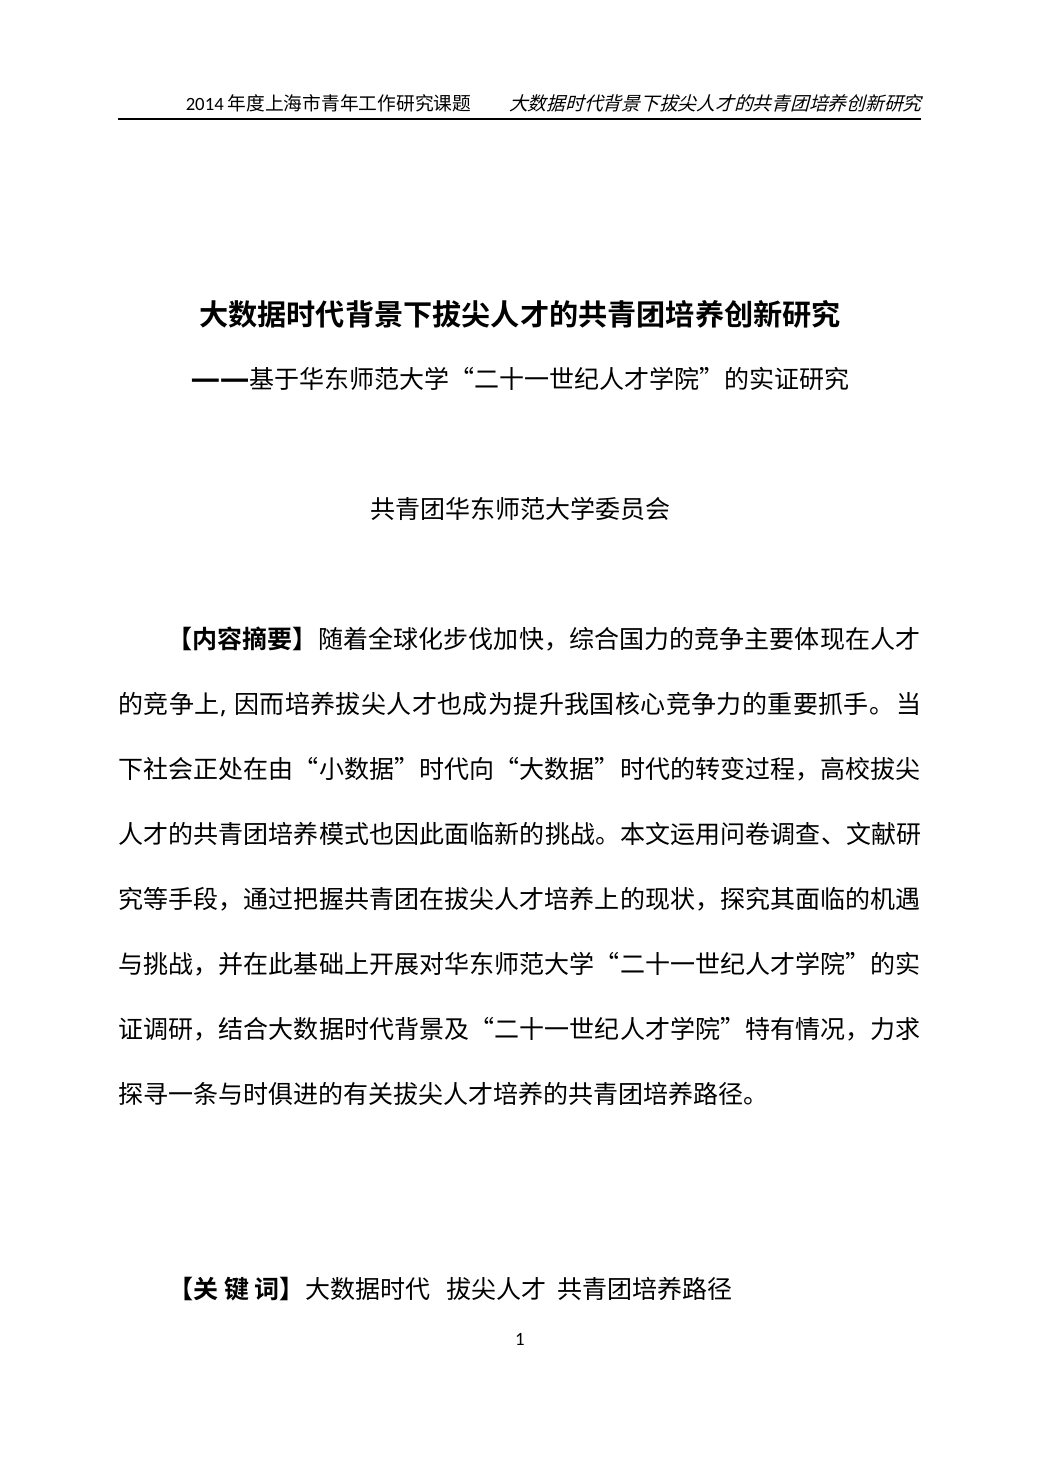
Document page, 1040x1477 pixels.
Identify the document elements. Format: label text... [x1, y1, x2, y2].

text ——基于华东师范大学“二十一世纪人才学院”的实证研究 [118, 345, 921, 410]
text 大数据时代背景下拔尖人才的共青团培养创新研究 [118, 280, 921, 345]
text 【关 键 词】大数据时代 拔尖人才 共青团培养路径 [118, 1255, 921, 1320]
text 【内容摘要】随着全球化步伐加快，综合国力的竞争主要体现在人才的竞争上, 因而培养拔尖人才也成为提升我国核心竞争力的重要抓手。当下社会正处在由“小数据”时代向“大数据”时代的转变过程，高校拔尖人才的共青团培养模式也因此面临新的挑战。本文运用问卷调查、文献研究等手段，通过把握共青团在拔尖人才培养上的现状，探究其面临的机遇与挑战，并在此基础上开展对华东师范大学“二十一世纪人才学院”的实证调研，结合大数据时代背景及“二十一世纪人才学院”特有情况，力求探寻一条与时俱进的有关拔尖人才培养的共青团培养路径。 [118, 605, 921, 1125]
text 共青团华东师范大学委员会 [118, 475, 921, 540]
